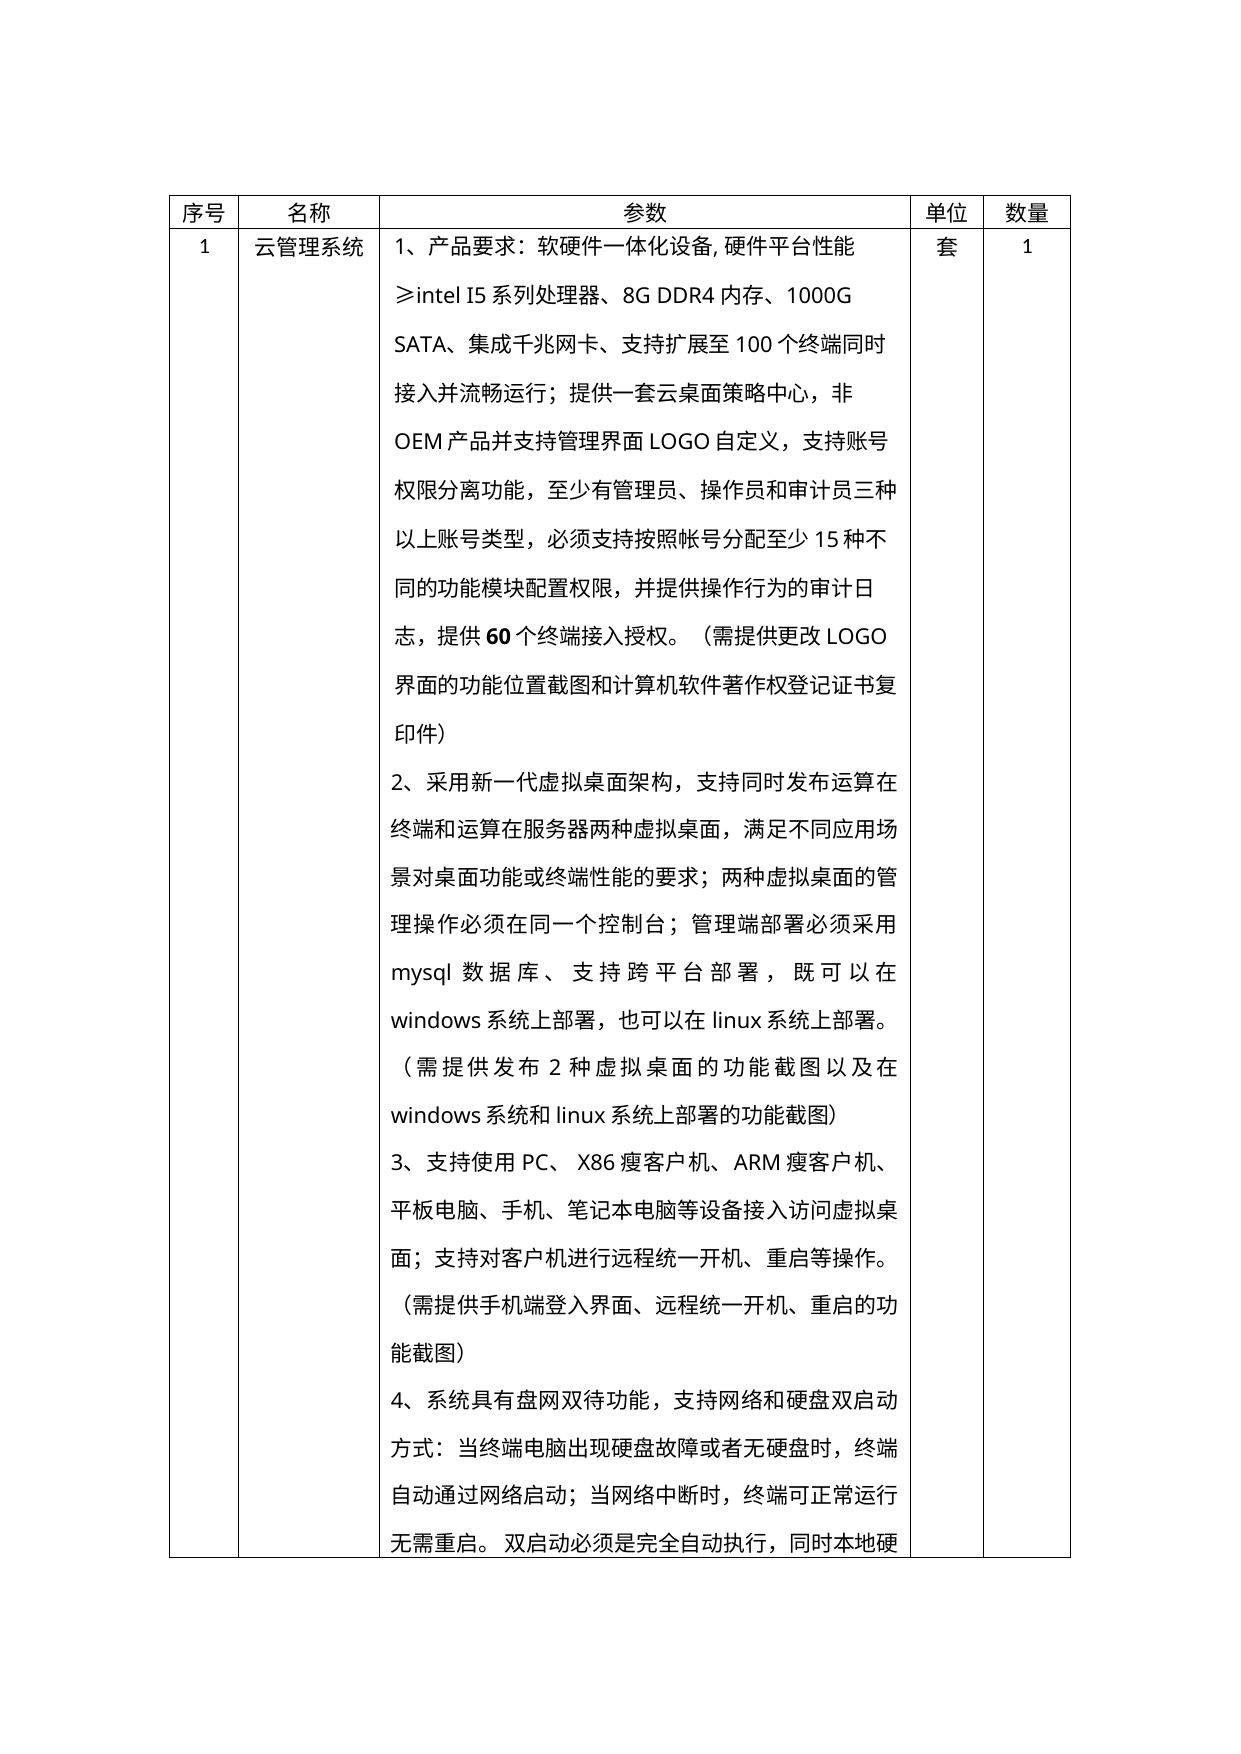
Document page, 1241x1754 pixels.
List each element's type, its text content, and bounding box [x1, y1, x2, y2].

table_cell 云管理系统 [239, 229, 379, 1557]
table_cell 套 [911, 229, 983, 1557]
table_header 名称 [239, 196, 379, 228]
table_header 序号 [170, 196, 238, 228]
table_header 单位 [911, 196, 983, 228]
table_header 参数 [380, 196, 910, 228]
table_header 数量 [984, 196, 1070, 228]
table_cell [380, 229, 910, 1557]
table_cell 1 [170, 229, 238, 1557]
table_cell 1 [984, 229, 1070, 1557]
